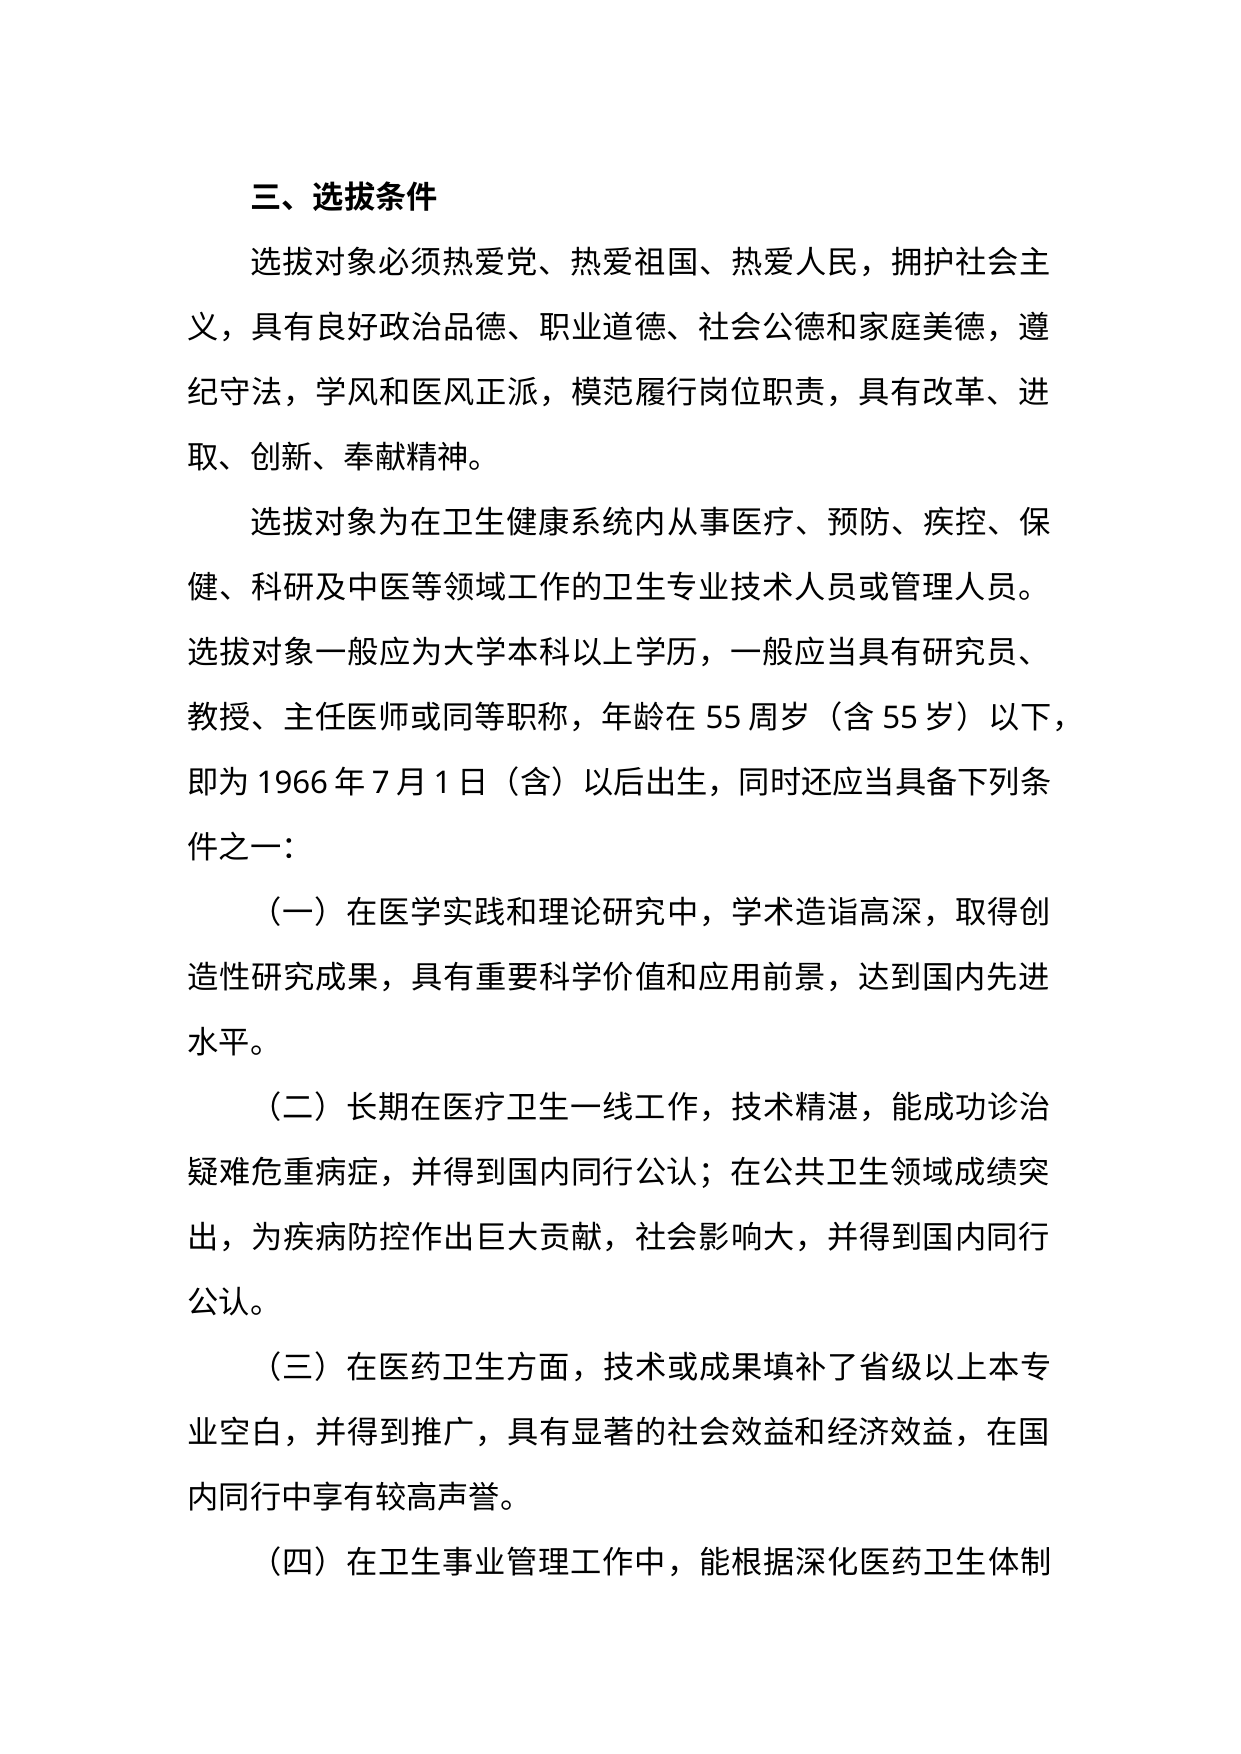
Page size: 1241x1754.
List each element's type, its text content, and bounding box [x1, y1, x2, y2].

list （一）在医学实践和理论研究中，学术造诣高深，取得创造性研究成果，具有重要科学价值和应用前景，达到国内先进水平。 [187, 877, 1053, 1072]
text 三、选拔条件 [187, 162, 1053, 227]
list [187, 1527, 1053, 1592]
list 选拔对象为在卫生健康系统内从事医疗、预防、疾控、保健、科研及中医等领域工作的卫生专业技术人员或管理人员。选拔对象一般应为大学本科以上学历，一般应当具有研究员、教授、主任医师或同等职称，年龄在55周岁（含55岁）以下，即为1966年7月1日（含）以后出生，同时还应当具备下列条件之一： [187, 487, 1053, 877]
list （三）在医药卫生方面，技术或成果填补了省级以上本专业空白，并得到推广，具有显著的社会效益和经济效益，在国内同行中享有较高声誉。 [187, 1332, 1053, 1527]
list （二）长期在医疗卫生一线工作，技术精湛，能成功诊治疑难危重病症，并得到国内同行公认；在公共卫生领域成绩突出，为疾病防控作出巨大贡献，社会影响大，并得到国内同行公认。 [187, 1072, 1053, 1332]
list 选拔对象必须热爱党、热爱祖国、热爱人民，拥护社会主义，具有良好政治品德、职业道德、社会公德和家庭美德，遵纪守法，学风和医风正派，模范履行岗位职责，具有改革、进取、创新、奉献精神。 [187, 227, 1053, 487]
